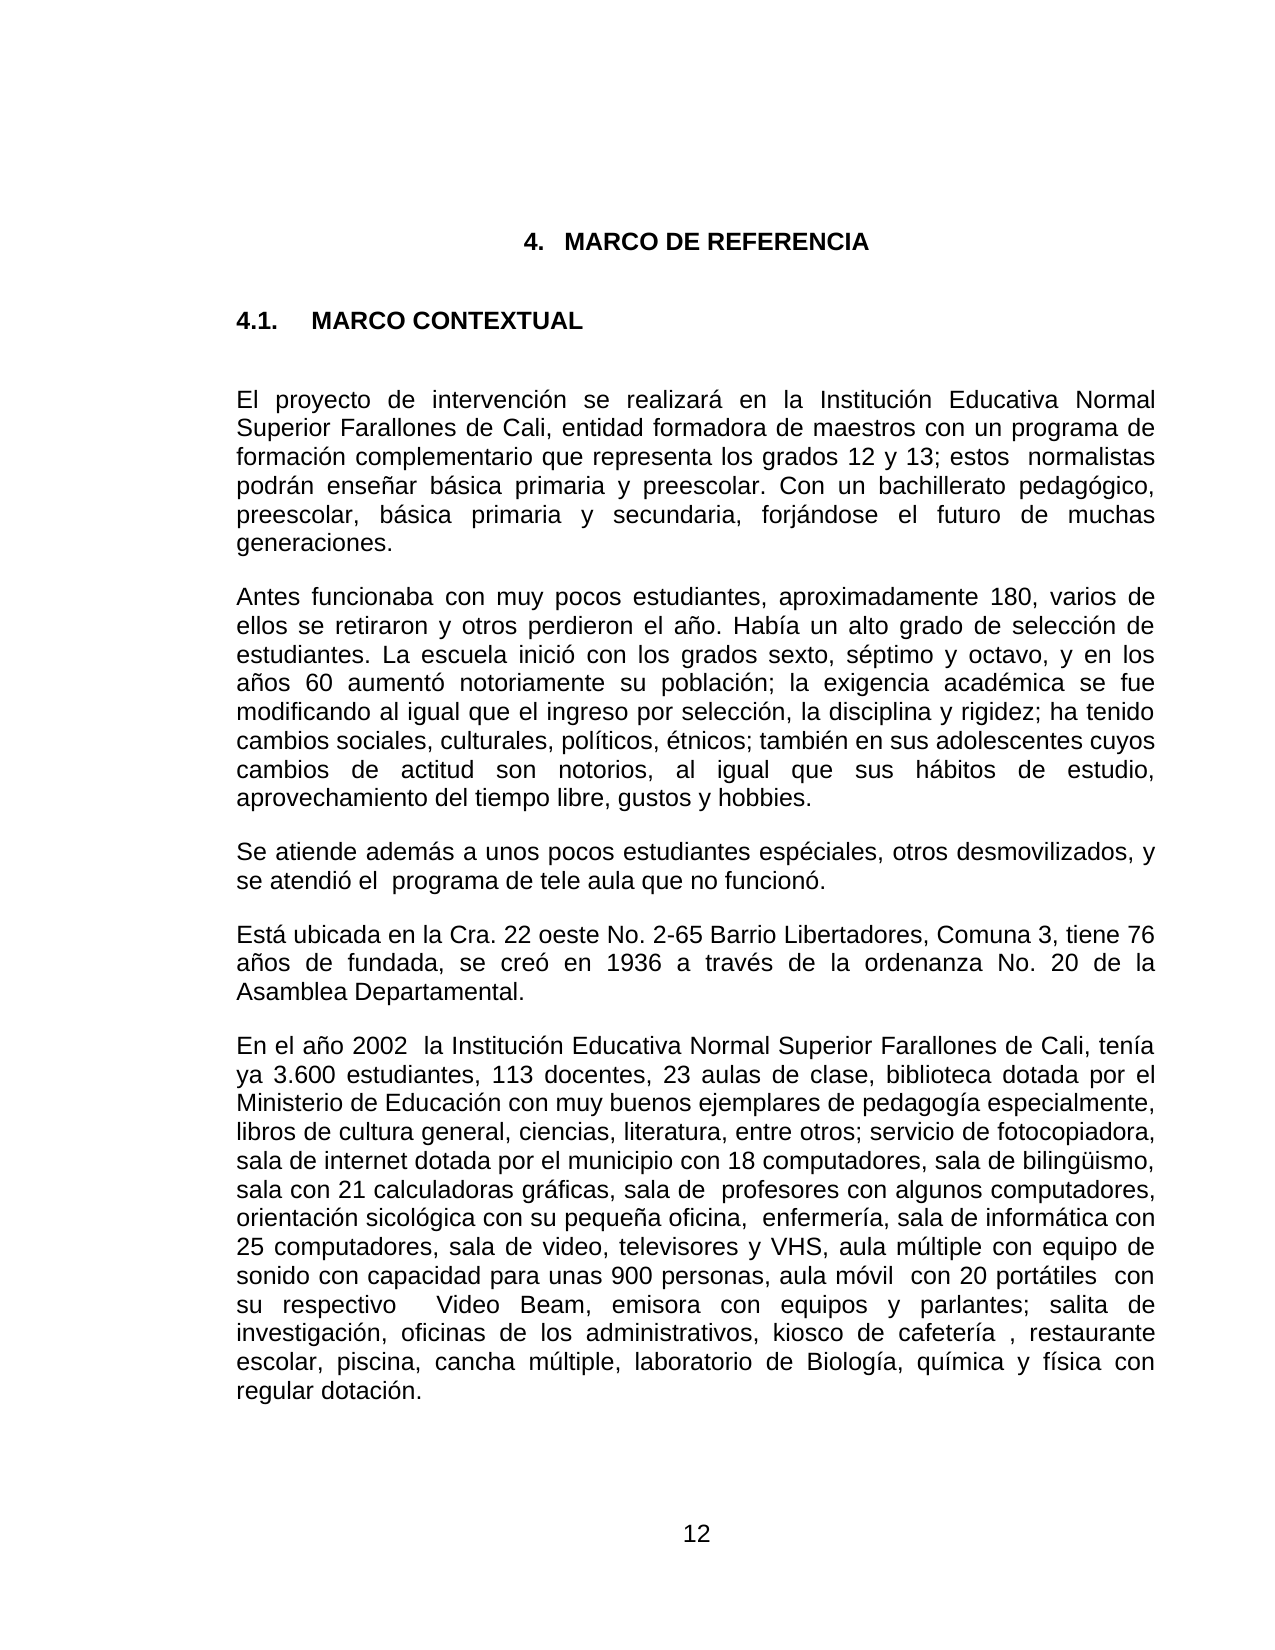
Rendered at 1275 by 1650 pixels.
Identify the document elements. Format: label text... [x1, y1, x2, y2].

text Antes funcionaba con muy pocos estudiantes, aproximadamente 180, varios de ellos se retiraron y otros perdieron el año. Había un alto grado de selección de estudiantes. La escuela inició con los grados sexto, séptimo y octavo, y en los años 60 aumentó notoriamente su población; la exigencia académica se fue modificando al igual que el ingreso por selección, la disciplina y rigidez; ha tenido cambios sociales, culturales, políticos, étnicos; también en sus adolescentes cuyos cambios de actitud son notorios, al igual que sus hábitos de estudio, aprovechamiento del tiempo libre, gustos y hobbies. [236, 582, 1157, 812]
subtitle MARCO CONTEXTUAL [236, 306, 1157, 335]
subtitle MARCO DE REFERENCIA [236, 227, 1157, 256]
text El proyecto de intervención se realizará en la Institución Educativa Normal Superior Farallones de Cali, entidad formadora de maestros con un programa de formación complementario que representa los grados 12 y 13; estos normalistas podrán enseñar básica primaria y preescolar. Con un bachillerato pedagógico, preescolar, básica primaria y secundaria, forjándose el futuro de muchas generaciones. [236, 385, 1157, 557]
text Se atiende además a unos pocos estudiantes espéciales, otros desmovilizados, y se atendió el programa de tele aula que no funcionó. [236, 837, 1157, 895]
text Está ubicada en la Cra. 22 oeste No. 2-65 Barrio Libertadores, Comuna 3, tiene 76 años de fundada, se creó en 1936 a través de la ordenanza No. 20 de la Asamblea Departamental. [236, 920, 1157, 1006]
text En el año 2002 la Institución Educativa Normal Superior Farallones de Cali, tenía ya 3.600 estudiantes, 113 docentes, 23 aulas de clase, biblioteca dotada por el Ministerio de Educación con muy buenos ejemplares de pedagogía especialmente, libros de cultura general, ciencias, literatura, entre otros; servicio de fotocopiadora, sala de internet dotada por el municipio con 18 computadores, sala de bilingüismo, sala con 21 calculadoras gráficas, sala de profesores con algunos computadores, orientación sicológica con su pequeña oficina, enfermería, sala de informática con 25 computadores, sala de video, televisores y VHS, aula múltiple con equipo de sonido con capacidad para unas 900 personas, aula móvil con 20 portátiles con su respectivo Video Beam, emisora con equipos y parlantes; salita de investigación, oficinas de los administrativos, kiosco de cafetería , restaurante escolar, piscina, cancha múltiple, laboratorio de Biología, química y física con regular dotación. [236, 1031, 1157, 1405]
